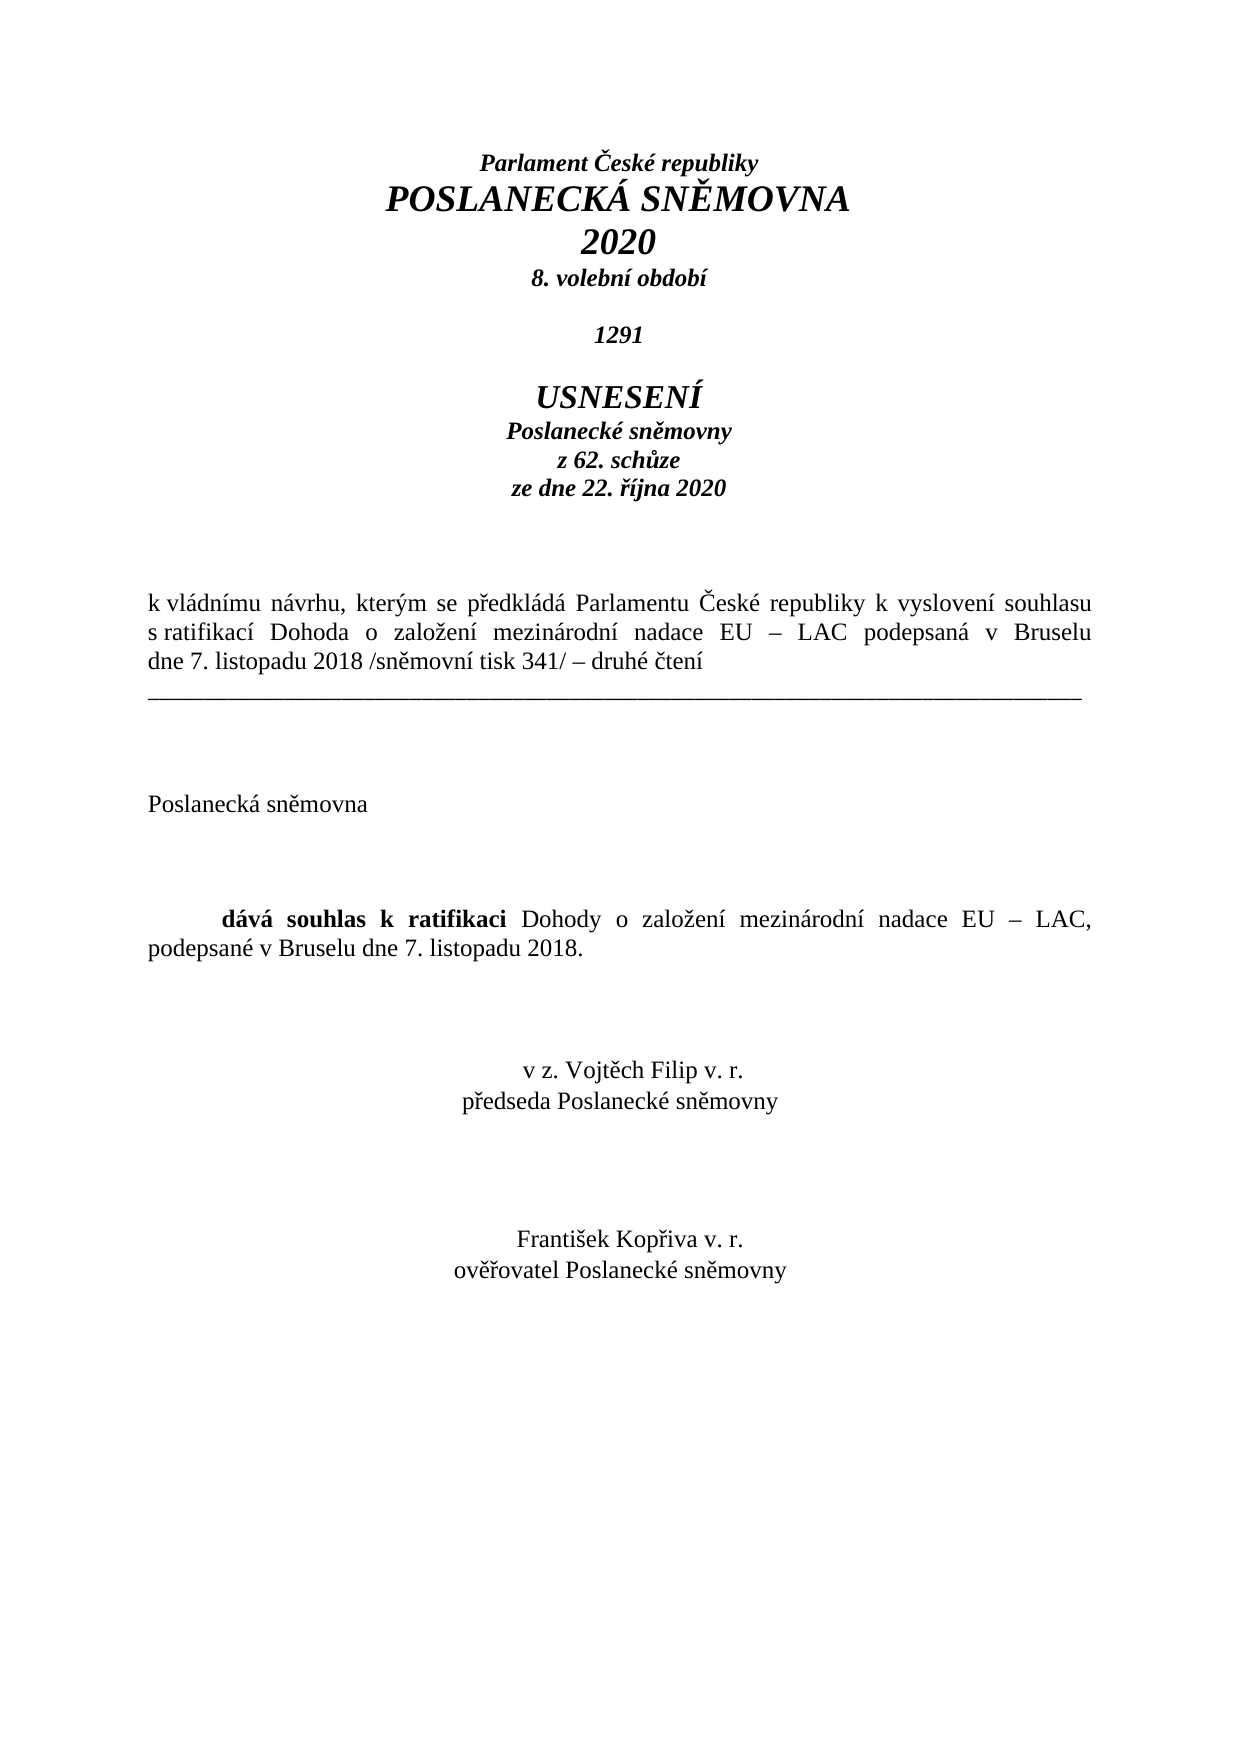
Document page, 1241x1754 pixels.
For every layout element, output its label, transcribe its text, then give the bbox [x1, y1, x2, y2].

text 1291 [148, 320, 1093, 349]
text předseda Poslanecké sněmovny [148, 1086, 1093, 1115]
text v z. Vojtěch Filip v. r. [148, 1055, 1093, 1084]
text __________________________________________________________________________________ [148, 675, 1093, 703]
text ze dne 22. října 2020 [148, 473, 1093, 502]
text ověřovatel Poslanecké sněmovny [148, 1255, 1093, 1284]
text k vládnímu návrhu, kterým se předkládá Parlamentu České republiky k vyslovení souhlasu s ratifikací Dohoda o založení mezinárodní nadace EU – LAC podepsaná v Bruselu dne 7. listopadu 2018 /sněmovní tisk 341/ – druhé čtení [148, 588, 1093, 675]
text Poslanecká sněmovna [148, 789, 1093, 818]
text 2020 [148, 219, 1093, 263]
text Poslanecké sněmovny [148, 416, 1093, 445]
text František Kopřiva v. r. [148, 1224, 1093, 1253]
text USNESENÍ [148, 378, 1093, 416]
text 8. volební období [148, 263, 1093, 291]
text z 62. schůze [148, 445, 1093, 473]
text dává souhlas k ratifikaci Dohody o založení mezinárodní nadace EU – LAC, podepsané v Bruselu dne 7. listopadu 2018. [148, 904, 1093, 961]
text POSLANECKÁ SNĚMOVNA [148, 176, 1093, 219]
text Parlament České republiky [148, 148, 1093, 176]
